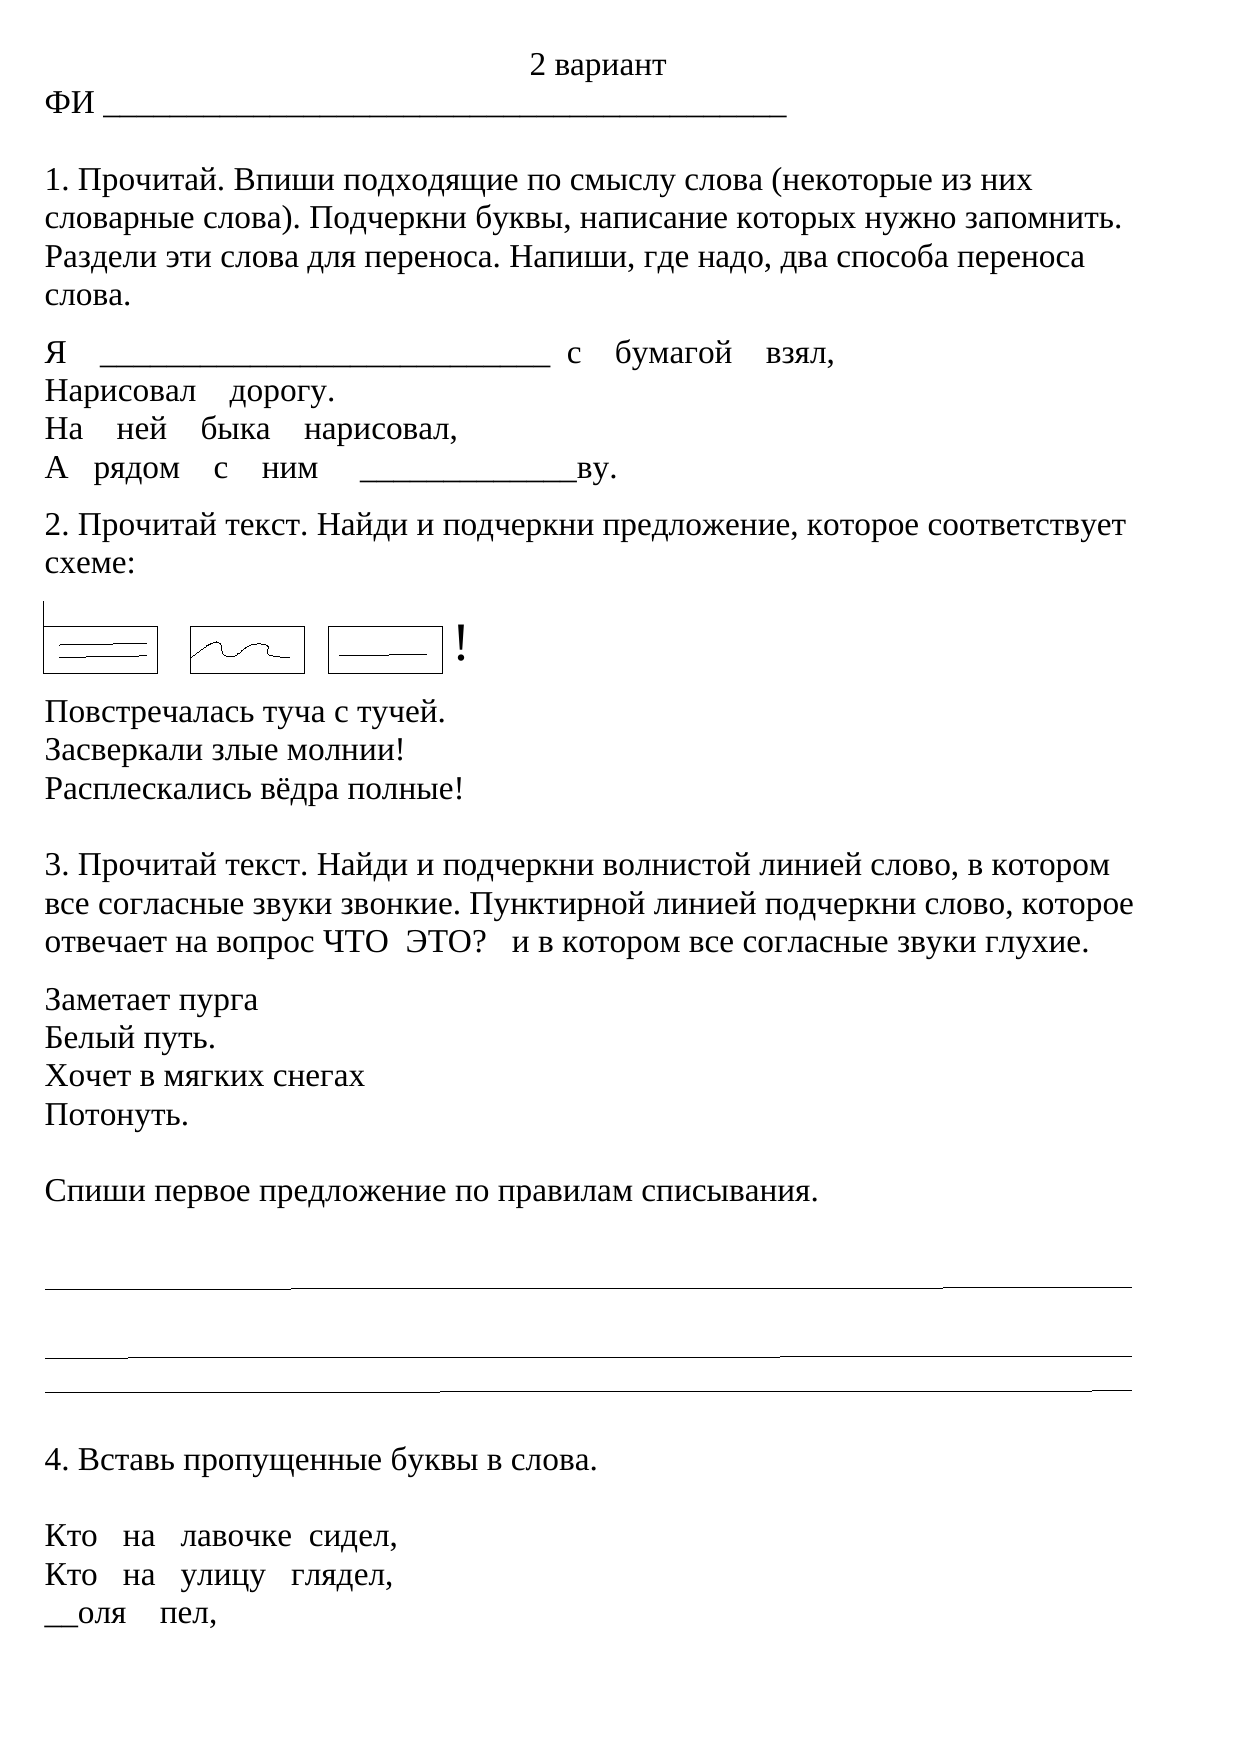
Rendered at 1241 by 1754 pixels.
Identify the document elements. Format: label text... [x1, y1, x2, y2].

text 2 вариант [44, 44, 1152, 83]
text 3. Прочитай текст. Найди и подчеркни волнистой линией слово, в котором все согласные звуки звонкие. Пунктирной линией подчеркни слово, которое отвечает на вопрос ЧТО ЭТО? и в котором все согласные звуки глухие. [44, 844, 1152, 959]
text Заметает пурга [44, 979, 1152, 1017]
text Кто на лавочке сидел, [44, 1515, 1152, 1554]
text __оля пел, [44, 1592, 1152, 1630]
text Белый путь. [44, 1017, 1152, 1055]
text Расплескались вёдра полные! [44, 768, 1152, 806]
text Повстречалась туча с тучей. [44, 691, 1152, 729]
text Спиши первое предложение по правилам списывания. [44, 1170, 1152, 1209]
text Засверкали злые молнии! [44, 729, 1152, 768]
text Хочет в мягких снегах [44, 1055, 1152, 1094]
text 4. Вставь пропущенные буквы в слова. [44, 1439, 1152, 1477]
text Потонуть. [44, 1094, 1152, 1132]
text А рядом с ним _____________ву. [44, 447, 1152, 485]
text ФИ _________________________________________ [44, 83, 1152, 121]
text Я ___________________________ с бумагой взял, [44, 332, 1152, 370]
text ! [44, 610, 1152, 672]
text 1. Прочитай. Впиши подходящие по смыслу слова (некоторые из них словарные слова). Подчеркни буквы, написание которых нужно запомнить. [44, 159, 1152, 236]
text Нарисовал дорогу. [44, 370, 1152, 408]
text На ней быка нарисовал, [44, 408, 1152, 447]
text Раздели эти слова для переноса. Напиши, где надо, два способа переноса слова. [44, 236, 1152, 313]
text Кто на улицу глядел, [44, 1554, 1152, 1592]
text 2. Прочитай текст. Найди и подчеркни предложение, которое соответствует схеме: [44, 504, 1152, 581]
